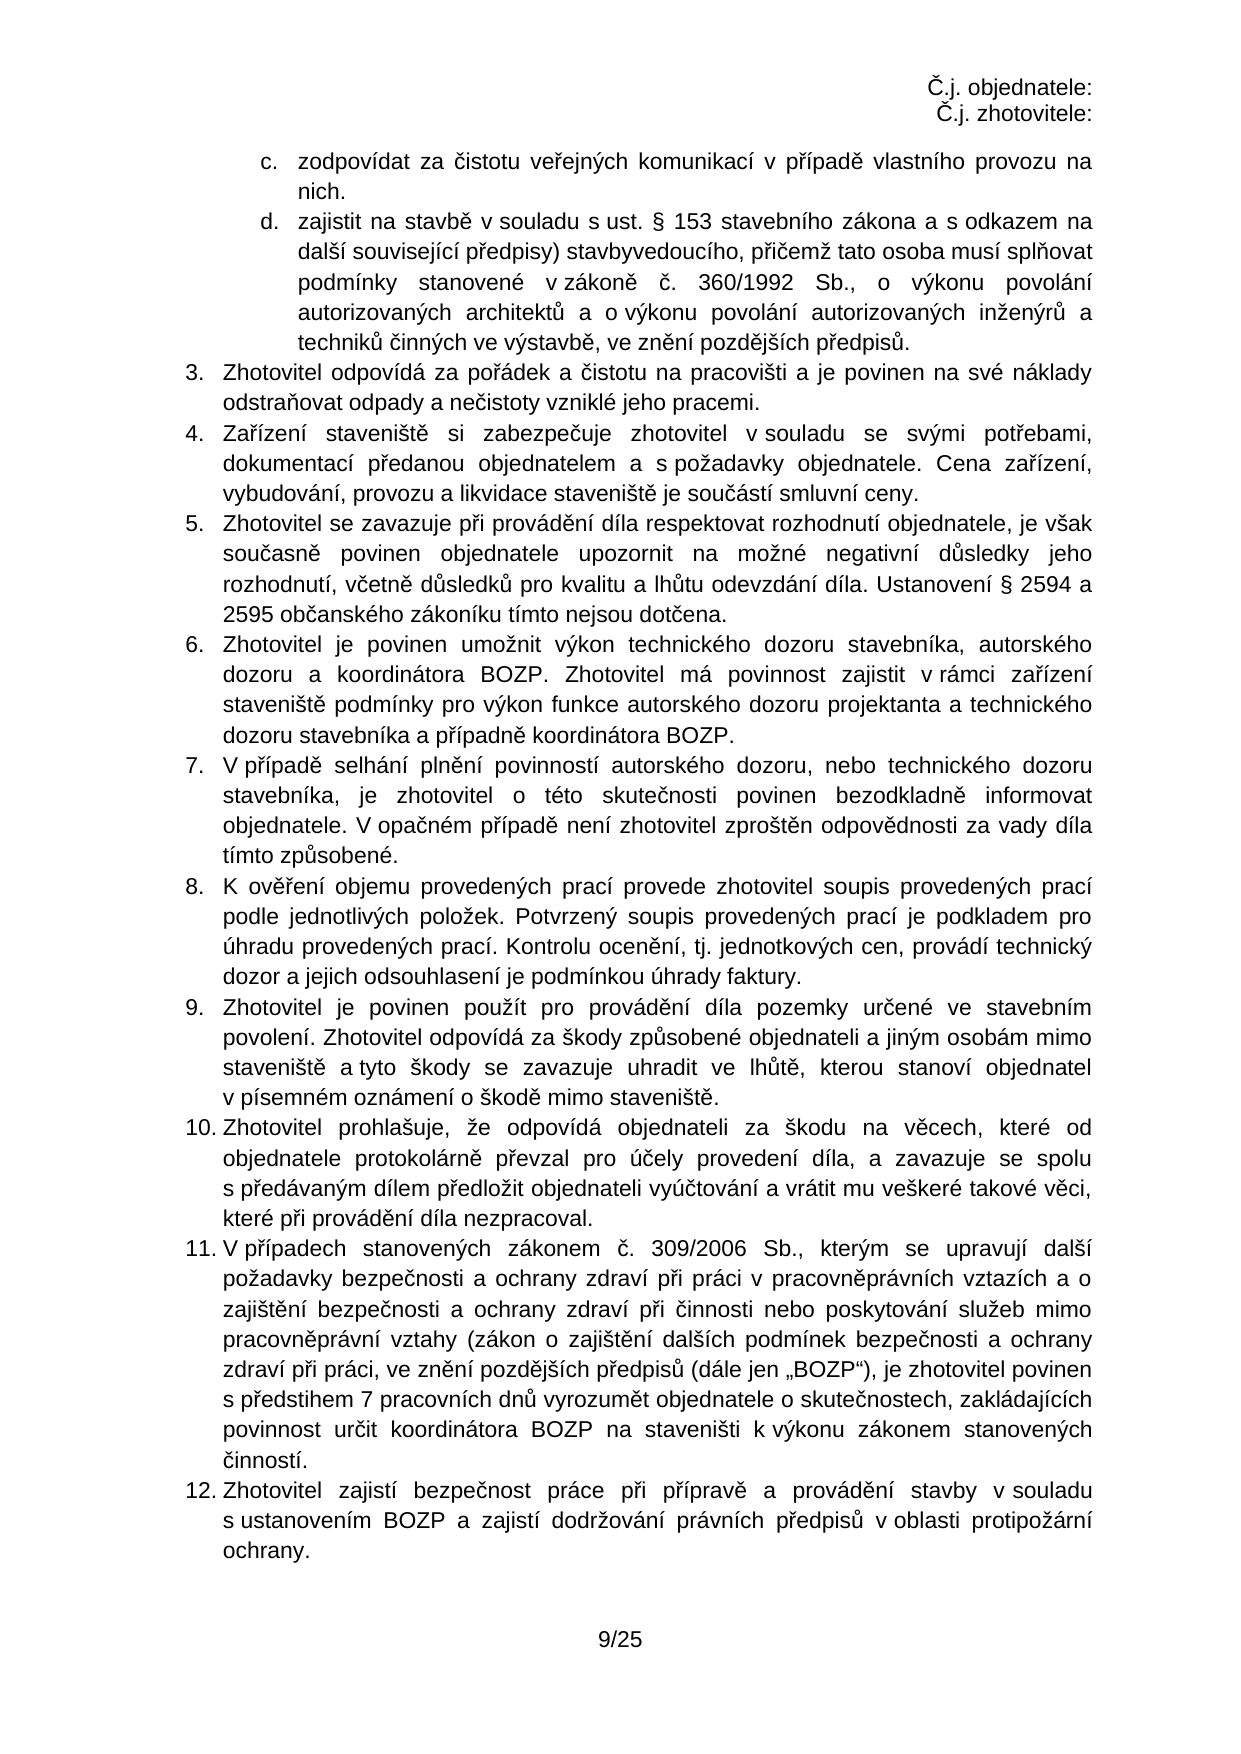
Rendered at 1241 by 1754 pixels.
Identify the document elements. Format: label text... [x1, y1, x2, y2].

list Zhotovitel prohlašuje, že odpovídá objednateli za škodu na věcech, které od objednatele protokolárně převzal pro účely provedení díla, a zavazuje se spolu s předávaným dílem předložit objednateli vyúčtování a vrátit mu veškeré takové věci, které při provádění díla nezpracoval. [185, 1114, 1093, 1231]
list V případě selhání plnění povinností autorského dozoru, nebo technického dozoru stavebníka, je zhotovitel o této skutečnosti povinen bezodkladně informovat objednatele. V opačném případě není zhotovitel zproštěn odpovědnosti za vady díla tímto způsobené. [185, 752, 1093, 869]
list Zhotovitel odpovídá za pořádek a čistotu na pracovišti a je povinen na své náklady odstraňovat odpady a nečistoty vzniklé jeho pracemi. [185, 359, 1093, 416]
list Zhotovitel je povinen použít pro provádění díla pozemky určené ve stavebním povolení. Zhotovitel odpovídá za škody způsobené objednateli a jiným osobám mimo staveniště a tyto škody se zavazuje uhradit ve lhůtě, kterou stanoví objednatel v písemném oznámení o škodě mimo staveniště. [185, 993, 1093, 1110]
list zajistit na stavbě v souladu s ust. § 153 stavebního zákona a s odkazem na další související předpisy) stavbyvedoucího, přičemž tato osoba musí splňovat podmínky stanovené v zákoně č. 360/1992 Sb., o výkonu povolání autorizovaných architektů a o výkonu povolání autorizovaných inženýrů a techniků činných ve výstavbě, ve znění pozdějších předpisů. [260, 208, 1093, 355]
list zodpovídat za čistotu veřejných komunikací v případě vlastního provozu na nich. [260, 148, 1093, 204]
list Zhotovitel se zavazuje při provádění díla respektovat rozhodnutí objednatele, je však současně povinen objednatele upozornit na možné negativní důsledky jeho rozhodnutí, včetně důsledků pro kvalitu a lhůtu odevzdání díla. Ustanovení § 2594 a 2595 občanského zákoníku tímto nejsou dotčena. [185, 510, 1093, 627]
list V případech stanovených zákonem č. 309/2006 Sb., kterým se upravují další požadavky bezpečnosti a ochrany zdraví při práci v pracovněprávních vztazích a o zajištění bezpečnosti a ochrany zdraví při činnosti nebo poskytování služeb mimo pracovněprávní vztahy (zákon o zajištění dalších podmínek bezpečnosti a ochrany zdraví při práci, ve znění pozdějších předpisů (dále jen „BOZP“), je zhotovitel povinen s předstihem 7 pracovních dnů vyrozumět objednatele o skutečnostech, zakládajících povinnost určit koordinátora BOZP na staveništi k výkonu zákonem stanovených činností. [185, 1235, 1093, 1473]
list K ověření objemu provedených prací provede zhotovitel soupis provedených prací podle jednotlivých položek. Potvrzený soupis provedených prací je podkladem pro úhradu provedených prací. Kontrolu ocenění, tj. jednotkových cen, provádí technický dozor a jejich odsouhlasení je podmínkou úhrady faktury. [185, 873, 1093, 989]
list Zařízení staveniště si zabezpečuje zhotovitel v souladu se svými potřebami, dokumentací předanou objednatelem a s požadavky objednatele. Cena zařízení, vybudování, provozu a likvidace staveniště je součástí smluvní ceny. [185, 419, 1093, 506]
list Zhotovitel zajistí bezpečnost práce při přípravě a provádění stavby v souladu s ustanovením BOZP a zajistí dodržování právních předpisů v oblasti protipožární ochrany. [185, 1477, 1093, 1563]
list Zhotovitel je povinen umožnit výkon technického dozoru stavebníka, autorského dozoru a koordinátora BOZP. Zhotovitel má povinnost zajistit v rámci zařízení staveniště podmínky pro výkon funkce autorského dozoru projektanta a technického dozoru stavebníka a případně koordinátora BOZP. [185, 631, 1093, 748]
